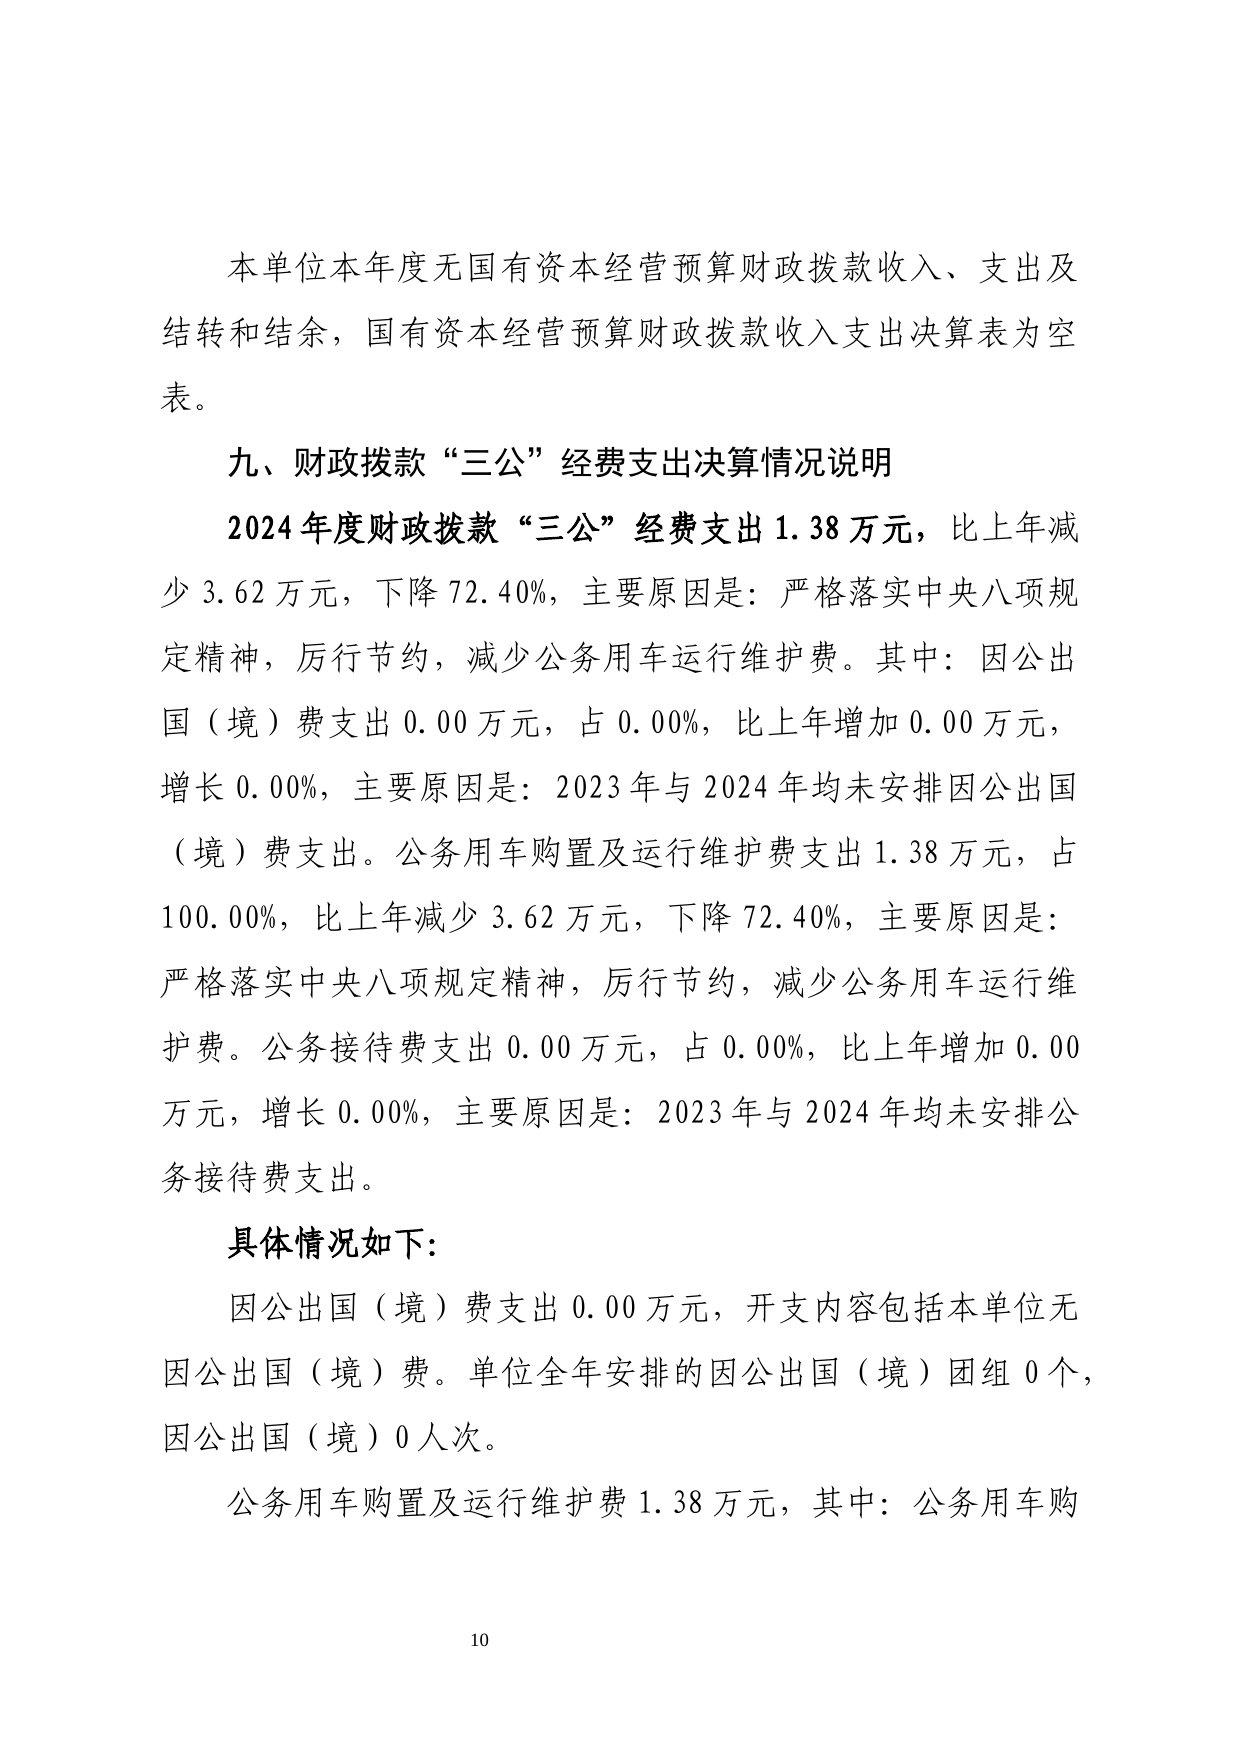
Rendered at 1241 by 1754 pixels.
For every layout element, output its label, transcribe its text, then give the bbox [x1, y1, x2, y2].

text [159, 1468, 1081, 1533]
text 九、财政拨款“三公”经费支出决算情况说明 [159, 428, 1081, 493]
text 因公出国（境）费支出0.00万元，开支内容包括本单位无因公出国（境）费。单位全年安排的因公出国（境）团组0个，因公出国（境）0人次。 [159, 1273, 1081, 1468]
text 2024年度财政拨款“三公”经费支出1.38万元，比上年减少3.62万元，下降72.40%，主要原因是：严格落实中央八项规定精神，厉行节约，减少公务用车运行维护费。其中：因公出国（境）费支出0.00万元，占0.00%，比上年增加0.00万元，增长0.00%，主要原因是：2023年与2024年均未安排因公出国（境）费支出。公务用车购置及运行维护费支出1.38万元，占100.00%，比上年减少3.62万元，下降72.40%，主要原因是：严格落实中央八项规定精神，厉行节约，减少公务用车运行维护费。公务接待费支出0.00万元，占0.00%，比上年增加0.00万元，增长0.00%，主要原因是：2023年与2024年均未安排公务接待费支出。 [159, 493, 1081, 1208]
text 本单位本年度无国有资本经营预算财政拨款收入、支出及结转和结余，国有资本经营预算财政拨款收入支出决算表为空表。 [159, 233, 1081, 428]
text 具体情况如下： [159, 1208, 1081, 1273]
